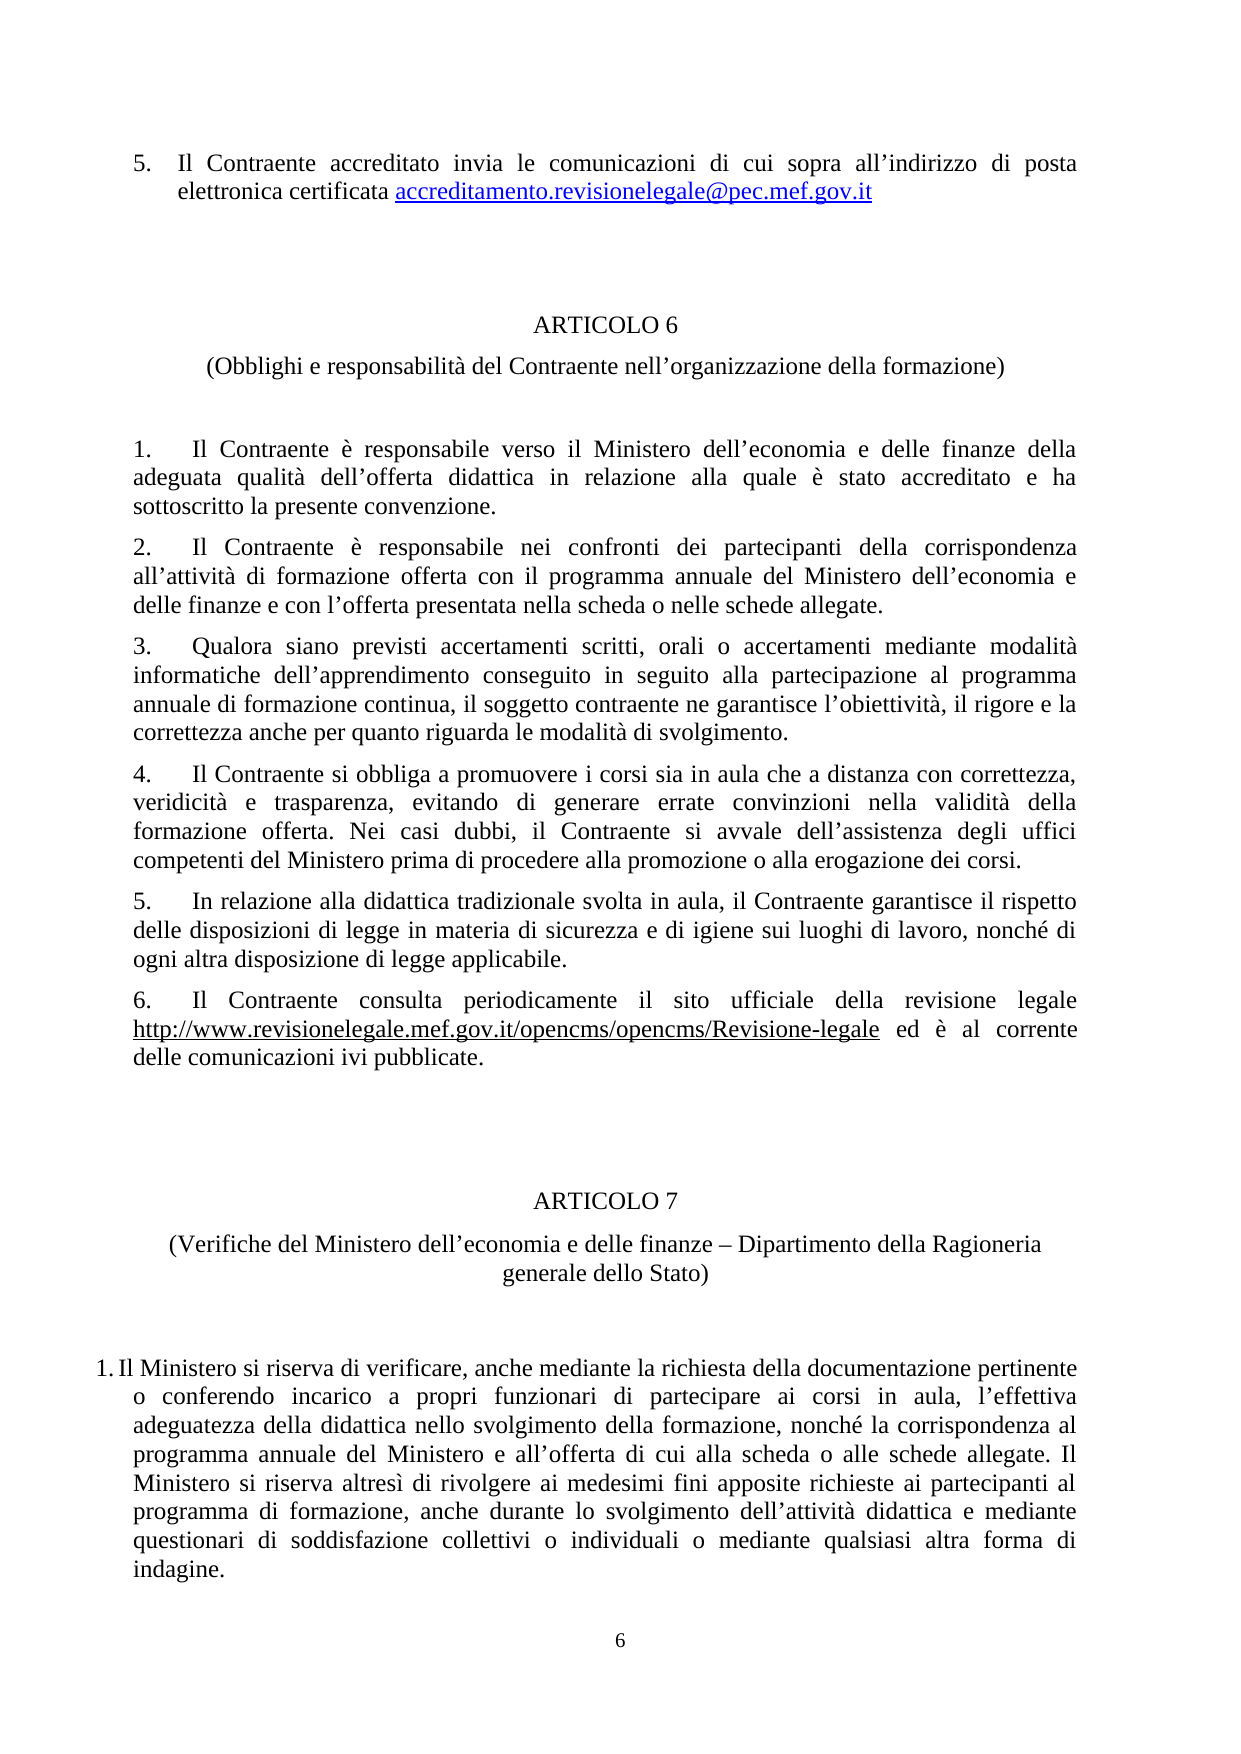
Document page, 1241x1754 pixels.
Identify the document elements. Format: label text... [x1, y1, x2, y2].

list In relazione alla didattica tradizionale svolta in aula, il Contraente garantisce il rispetto delle disposizioni di legge in materia di sicurezza e di igiene sui luoghi di lavoro, nonché di ogni altra disposizione di legge applicabile. [133, 886, 1078, 972]
list Il Contraente è responsabile nei confronti dei partecipanti della corrispondenza all’attività di formazione offerta con il programma annuale del Ministero dell’economia e delle finanze e con l’offerta presentata nella scheda o nelle schede allegate. [133, 532, 1078, 619]
list ARTICOLO 6 [133, 310, 1078, 339]
list (Obblighi e responsabilità del Contraente nell’organizzazione della formazione) [133, 351, 1078, 380]
list Il Contraente si obbliga a promuovere i corsi sia in aula che a distanza con correttezza, veridicità e trasparenza, evitando di generare errate convinzioni nella validità della formazione offerta. Nei casi dubbi, il Contraente si avvale dell’assistenza degli uffici competenti del Ministero prima di procedere alla promozione o alla erogazione dei corsi. [133, 759, 1078, 874]
list Qualora siano previsti accertamenti scritti, orali o accertamenti mediante modalità informatiche dell’apprendimento conseguito in seguito alla partecipazione al programma annuale di formazione continua, il soggetto contraente ne garantisce l’obiettività, il rigore e la correttezza anche per quanto riguarda le modalità di svolgimento. [133, 631, 1078, 746]
text (Verifiche del Ministero dell’economia e delle finanze – Dipartimento della Ragioneria generale dello Stato) [133, 1229, 1078, 1286]
list Il Contraente accreditato invia le comunicazioni di cui sopra all’indirizzo di posta elettronica certificata accreditamento.revisionelegale@pec.mef.gov.it [133, 148, 1078, 205]
list Il Ministero si riserva di verificare, anche mediante la richiesta della documentazione pertinente o conferendo incarico a propri funzionari di partecipare ai corsi in aula, l’effettiva adeguatezza della didattica nello svolgimento della formazione, nonché la corrispondenza al programma annuale del Ministero e all’offerta di cui alla scheda o alle schede allegate. Il Ministero si riserva altresì di rivolgere ai medesimi fini apposite richieste ai partecipanti al programma di formazione, anche durante lo svolgimento dell’attività didattica e mediante questionari di soddisfazione collettivi o individuali o mediante qualsiasi altra forma di indagine. [95, 1353, 1078, 1583]
list Il Contraente consulta periodicamente il sito ufficiale della revisione legale http://www.revisionelegale.mef.gov.it/opencms/opencms/Revisione-legale ed è al corrente delle comunicazioni ivi pubblicate. [133, 985, 1078, 1071]
list Il Contraente è responsabile verso il Ministero dell’economia e delle finanze della adeguata qualità dell’offerta didattica in relazione alla quale è stato accreditato e ha sottoscritto la presente convenzione. [133, 434, 1078, 520]
text ARTICOLO 7 [133, 1186, 1078, 1214]
